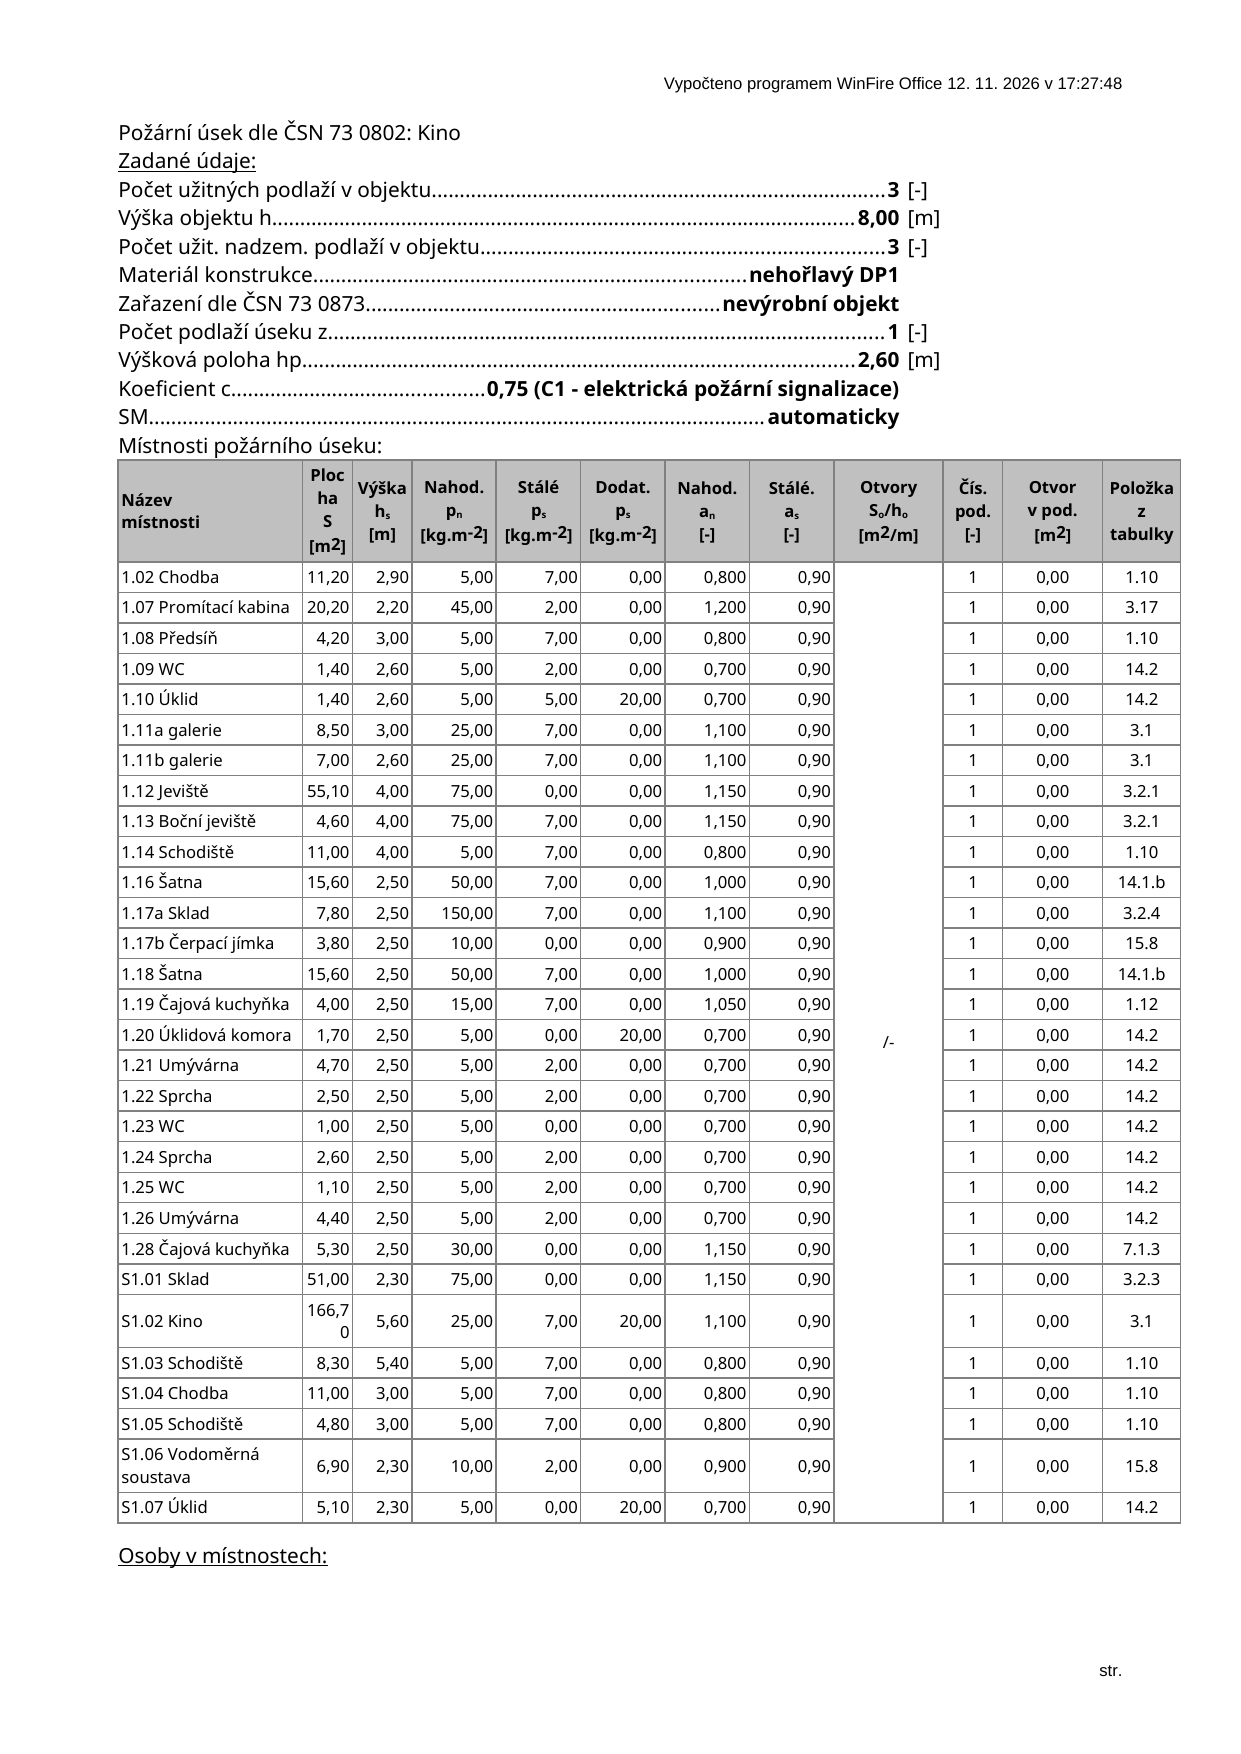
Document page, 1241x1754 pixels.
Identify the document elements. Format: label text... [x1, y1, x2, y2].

table_cell 1,40 [303, 685, 352, 713]
table_cell 0,00 [581, 1409, 664, 1438]
table_cell 2,50 [353, 868, 411, 897]
table_cell 1 [944, 1379, 1002, 1408]
table_cell 0,00 [581, 1265, 664, 1293]
table_cell 0,00 [1003, 1020, 1102, 1049]
table_cell 1 [944, 837, 1002, 866]
text Počet užit. nadzem. podlaží v objektu 3 [-] [118, 232, 1122, 260]
table_cell 0,700 [666, 1081, 749, 1110]
table_cell 0,00 [1003, 929, 1102, 958]
table_cell 0,800 [666, 1379, 749, 1408]
table_header Čís. pod. [-] [944, 461, 1002, 561]
table_cell 4,40 [303, 1203, 352, 1232]
table_cell 0,00 [1003, 1142, 1102, 1171]
table_cell 1 [944, 746, 1002, 774]
table_cell 1 [944, 1348, 1002, 1377]
text Počet podlaží úseku z 1 [-] [118, 317, 1122, 346]
table_cell 4,00 [353, 837, 411, 866]
table_cell 0,90 [750, 929, 833, 958]
table_cell 50,00 [413, 959, 495, 988]
table_cell 0,00 [1003, 1440, 1102, 1491]
table_cell 5,40 [353, 1348, 411, 1377]
table_cell 5,00 [413, 685, 495, 713]
table_cell 0,00 [581, 593, 664, 622]
table_cell 1 [944, 624, 1002, 652]
table_cell 0,90 [750, 746, 833, 774]
table_cell 1.11b galerie [119, 746, 302, 774]
text Výška objektu h 8,00 [m] [118, 203, 1122, 232]
table_cell 50,00 [413, 868, 495, 897]
table_cell 1,150 [666, 1265, 749, 1293]
table_cell 1.12 [1103, 990, 1180, 1019]
table_header Dodat. ps [kg.m-2] [581, 461, 664, 561]
table_cell 1 [944, 1493, 1002, 1522]
table_cell 4,70 [303, 1051, 352, 1080]
text Osoby v místnostech: [118, 1541, 1122, 1569]
table_cell 4,00 [303, 990, 352, 1019]
table_cell 0,00 [1003, 868, 1102, 897]
table_cell 5,00 [413, 1051, 495, 1080]
table_cell 0,00 [497, 1112, 580, 1141]
table_cell 0,00 [581, 776, 664, 805]
table_cell 1 [944, 868, 1002, 897]
table_cell 1.13 Boční jeviště [119, 807, 302, 836]
table_cell 2,30 [353, 1440, 411, 1491]
table_cell 0,00 [1003, 1081, 1102, 1110]
table_cell 0,00 [581, 1203, 664, 1232]
table_cell 1,000 [666, 959, 749, 988]
table_cell 7,00 [497, 807, 580, 836]
table_cell 0,700 [666, 1020, 749, 1049]
table_cell 2,50 [353, 1081, 411, 1110]
table_cell 3.2.4 [1103, 898, 1180, 927]
table_cell 0,00 [497, 1234, 580, 1263]
table_cell 0,90 [750, 1173, 833, 1202]
table_cell 1,000 [666, 868, 749, 897]
table_cell 0,90 [750, 715, 833, 744]
table_header Nahod. an [-] [666, 461, 749, 561]
table_cell 0,90 [750, 593, 833, 622]
table_cell 2,00 [497, 1051, 580, 1080]
table_cell 3,00 [353, 1379, 411, 1408]
table_header Položka z tabulky [1103, 461, 1180, 561]
table_cell 3.2.1 [1103, 776, 1180, 805]
table_cell S1.05 Schodiště [119, 1409, 302, 1438]
table_cell 14.2 [1103, 1203, 1180, 1232]
table_cell 14.2 [1103, 685, 1180, 713]
table_cell 1.14 Schodiště [119, 837, 302, 866]
table_cell 1.18 Šatna [119, 959, 302, 988]
table_cell 20,20 [303, 593, 352, 622]
table_cell 1.26 Umývárna [119, 1203, 302, 1232]
table_cell 1.10 [1103, 1379, 1180, 1408]
table_cell 5,00 [413, 1493, 495, 1522]
table_cell 7,00 [497, 1295, 580, 1347]
table_cell 0,90 [750, 1142, 833, 1171]
table_cell 7,00 [497, 715, 580, 744]
table_cell 1 [944, 1265, 1002, 1293]
table_cell 0,00 [1003, 959, 1102, 988]
table_cell 7,80 [303, 898, 352, 927]
table_cell 0,00 [1003, 898, 1102, 927]
table_cell 2,50 [353, 1234, 411, 1263]
table_cell 25,00 [413, 715, 495, 744]
table_cell 5,30 [303, 1234, 352, 1263]
table_cell 11,00 [303, 1379, 352, 1408]
table_cell 0,90 [750, 776, 833, 805]
table_cell 4,60 [303, 807, 352, 836]
table_cell 1.09 WC [119, 654, 302, 683]
table_cell 1 [944, 1051, 1002, 1080]
table_cell 5,00 [413, 1081, 495, 1110]
table_cell 5,00 [497, 685, 580, 713]
table_cell 7,00 [497, 1379, 580, 1408]
table_cell 0,00 [581, 868, 664, 897]
table_cell 0,00 [581, 715, 664, 744]
table_cell 15,00 [413, 990, 495, 1019]
table_cell 0,00 [1003, 990, 1102, 1019]
text Materiál konstrukce nehořlavý DP1 [118, 260, 1122, 289]
table_cell 5,00 [413, 1142, 495, 1171]
table_cell 1 [944, 1440, 1002, 1491]
table_cell 2,50 [353, 898, 411, 927]
table_cell 1.11a galerie [119, 715, 302, 744]
table_cell 2,50 [353, 990, 411, 1019]
table_cell 0,00 [581, 1173, 664, 1202]
table_cell 5,00 [413, 1203, 495, 1232]
table_header Výška hs [m] [353, 461, 411, 561]
table_cell 0,00 [581, 1112, 664, 1141]
table_cell 2,50 [303, 1081, 352, 1110]
table_cell 0,00 [581, 959, 664, 988]
table_cell 0,00 [581, 837, 664, 866]
table_cell 1 [944, 1173, 1002, 1202]
table_cell 5,00 [413, 1348, 495, 1377]
table_cell 0,00 [497, 929, 580, 958]
table_cell 1,100 [666, 715, 749, 744]
table_cell 14.2 [1103, 654, 1180, 683]
table_cell 2,60 [353, 654, 411, 683]
table_cell S1.02 Kino [119, 1295, 302, 1347]
table_cell 2,30 [353, 1265, 411, 1293]
table_cell 4,00 [353, 807, 411, 836]
table_cell 0,00 [1003, 563, 1102, 591]
table_cell 3.17 [1103, 593, 1180, 622]
table_cell 5,00 [413, 837, 495, 866]
table_cell 150,00 [413, 898, 495, 927]
table_cell 0,00 [497, 1265, 580, 1293]
table_cell 0,90 [750, 837, 833, 866]
table_cell 0,00 [1003, 837, 1102, 866]
text Místnosti požárního úseku: [118, 431, 1122, 459]
table_cell 0,90 [750, 1265, 833, 1293]
table_cell 0,00 [1003, 1348, 1102, 1377]
table_cell 1,10 [303, 1173, 352, 1202]
table_cell 2,00 [497, 654, 580, 683]
table_cell 1.17a Sklad [119, 898, 302, 927]
table_cell 0,00 [581, 1440, 664, 1491]
table_cell 0,90 [750, 624, 833, 652]
text Výšková poloha hp 2,60 [m] [118, 346, 1122, 374]
table_cell 0,90 [750, 807, 833, 836]
table_cell 0,900 [666, 1440, 749, 1491]
table_cell 0,00 [1003, 1051, 1102, 1080]
table_cell 7.1.3 [1103, 1234, 1180, 1263]
table_cell 14.2 [1103, 1112, 1180, 1141]
table_cell 5,10 [303, 1493, 352, 1522]
table_cell 75,00 [413, 1265, 495, 1293]
table_header Plocha S [m2] [303, 461, 352, 561]
table_cell 3.2.3 [1103, 1265, 1180, 1293]
table_cell 7,00 [497, 990, 580, 1019]
table_cell 0,00 [581, 807, 664, 836]
table_cell 1 [944, 715, 1002, 744]
table_header Nahod. pn [kg.m-2] [413, 461, 495, 561]
table_cell 1.23 WC [119, 1112, 302, 1141]
table_cell 0,90 [750, 654, 833, 683]
table_cell 1 [944, 959, 1002, 988]
table_cell 1.20 Úklidová komora [119, 1020, 302, 1049]
table_cell 0,00 [1003, 1409, 1102, 1438]
table_cell 1,150 [666, 776, 749, 805]
table_cell 0,90 [750, 1493, 833, 1522]
table_cell 14.2 [1103, 1173, 1180, 1202]
table_cell 1.10 Úklid [119, 685, 302, 713]
table_cell 25,00 [413, 746, 495, 774]
table_cell 14.2 [1103, 1142, 1180, 1171]
table_cell 0,90 [750, 898, 833, 927]
table_cell 7,00 [497, 868, 580, 897]
table_cell 3,00 [353, 715, 411, 744]
table_cell 1.12 Jeviště [119, 776, 302, 805]
table_cell 0,00 [581, 563, 664, 591]
table_cell 1.28 Čajová kuchyňka [119, 1234, 302, 1263]
table_cell 0,00 [497, 776, 580, 805]
table_cell 0,700 [666, 1493, 749, 1522]
table_header Název místnosti [119, 461, 302, 561]
table_cell 0,00 [1003, 1234, 1102, 1263]
table_cell 0,00 [581, 990, 664, 1019]
table_cell 14.2 [1103, 1081, 1180, 1110]
table_cell 0,00 [497, 1493, 580, 1522]
table_cell 1.24 Sprcha [119, 1142, 302, 1171]
table_cell 0,90 [750, 1409, 833, 1438]
table_cell 2,20 [353, 593, 411, 622]
table_cell 0,700 [666, 1142, 749, 1171]
table_cell 4,00 [353, 776, 411, 805]
table_cell 2,00 [497, 1203, 580, 1232]
table_cell 0,00 [1003, 624, 1102, 652]
table_cell 0,700 [666, 1203, 749, 1232]
table_cell 20,00 [581, 1020, 664, 1049]
table_cell 0,00 [1003, 1112, 1102, 1141]
table_header Stálé ps [kg.m-2] [497, 461, 580, 561]
table_cell 2,60 [353, 746, 411, 774]
table_cell 1 [944, 807, 1002, 836]
table_cell 7,00 [497, 959, 580, 988]
table_cell 2,50 [353, 1173, 411, 1202]
table_cell 45,00 [413, 593, 495, 622]
table_cell 55,10 [303, 776, 352, 805]
table_cell 2,00 [497, 593, 580, 622]
table_cell 2,00 [497, 1173, 580, 1202]
text Počet užitných podlaží v objektu 3 [-] [118, 175, 1122, 203]
table_cell 0,00 [1003, 1379, 1102, 1408]
table_header Otvory So/ho [m2/m] [835, 461, 942, 561]
table_cell 0,90 [750, 563, 833, 591]
table_cell 0,90 [750, 1081, 833, 1110]
table_cell 2,90 [353, 563, 411, 591]
table_cell 0,800 [666, 1348, 749, 1377]
table_cell 0,00 [581, 1142, 664, 1171]
table_cell S1.03 Schodiště [119, 1348, 302, 1377]
table_cell 20,00 [581, 1295, 664, 1347]
table_cell 0,00 [581, 1234, 664, 1263]
table_cell 7,00 [497, 898, 580, 927]
table_cell 1.25 WC [119, 1173, 302, 1202]
table_cell 20,00 [581, 685, 664, 713]
table_cell 0,800 [666, 624, 749, 652]
table_cell 0,90 [750, 1051, 833, 1080]
text Zařazení dle ČSN 73 0873 nevýrobní objekt [118, 289, 1122, 317]
table_cell 10,00 [413, 929, 495, 958]
table_cell 0,90 [750, 1440, 833, 1491]
table_cell 8,50 [303, 715, 352, 744]
table_cell 1,40 [303, 654, 352, 683]
table_cell 1 [944, 1081, 1002, 1110]
table_cell 1.17b Čerpací jímka [119, 929, 302, 958]
table_cell 0,900 [666, 929, 749, 958]
table_cell 8,30 [303, 1348, 352, 1377]
table_cell 15.8 [1103, 1440, 1180, 1491]
table_cell 0,00 [581, 898, 664, 927]
table_cell 1 [944, 654, 1002, 683]
table_cell 2,60 [353, 685, 411, 713]
table_cell 0,700 [666, 1112, 749, 1141]
table_cell 2,50 [353, 1142, 411, 1171]
table_cell 0,00 [1003, 593, 1102, 622]
table_cell 15,60 [303, 959, 352, 988]
table_cell 30,00 [413, 1234, 495, 1263]
table_header Otvor v pod. [m2] [1003, 461, 1102, 561]
table_cell 0,90 [750, 685, 833, 713]
table_cell 0,800 [666, 1409, 749, 1438]
table_cell 0,00 [1003, 807, 1102, 836]
table_cell 5,00 [413, 563, 495, 591]
table_cell 0,00 [1003, 1265, 1102, 1293]
table_cell 0,90 [750, 990, 833, 1019]
table_cell 1 [944, 1234, 1002, 1263]
table_cell 20,00 [581, 1493, 664, 1522]
table_cell 75,00 [413, 807, 495, 836]
table_cell 2,50 [353, 1020, 411, 1049]
table_cell 0,90 [750, 1379, 833, 1408]
table_cell 1 [944, 1020, 1002, 1049]
table_cell 0,00 [1003, 685, 1102, 713]
text SM automaticky [118, 402, 1122, 431]
table_cell 5,00 [413, 1379, 495, 1408]
table_cell 0,00 [581, 929, 664, 958]
table_cell 0,00 [581, 746, 664, 774]
table_cell 2,50 [353, 929, 411, 958]
table_cell 1,150 [666, 1234, 749, 1263]
table_cell 0,00 [581, 1348, 664, 1377]
table_cell 1 [944, 685, 1002, 713]
table_cell S1.01 Sklad [119, 1265, 302, 1293]
table_cell 4,20 [303, 624, 352, 652]
table_cell 3,00 [353, 1409, 411, 1438]
table_cell 1.02 Chodba [119, 563, 302, 591]
table_cell 0,90 [750, 1348, 833, 1377]
table_cell 2,00 [497, 1081, 580, 1110]
table_cell 1 [944, 1203, 1002, 1232]
table_cell 1 [944, 593, 1002, 622]
table_cell 4,80 [303, 1409, 352, 1438]
table_cell 166,70 [303, 1295, 352, 1347]
table_cell 0,700 [666, 1051, 749, 1080]
table_cell 7,00 [497, 837, 580, 866]
table_cell 1 [944, 1142, 1002, 1171]
table_cell S1.07 Úklid [119, 1493, 302, 1522]
table_cell 0,00 [581, 654, 664, 683]
text Koeficient c 0,75 (C1 - elektrická požární signalizace) [118, 374, 1122, 402]
table_cell 7,00 [497, 1348, 580, 1377]
table_cell 1 [944, 1409, 1002, 1438]
table_cell 1.19 Čajová kuchyňka [119, 990, 302, 1019]
table_cell 2,60 [303, 1142, 352, 1171]
text Požární úsek dle ČSN 73 0802: Kino [118, 118, 1122, 147]
table_cell 15.8 [1103, 929, 1180, 958]
table_cell 14.2 [1103, 1020, 1180, 1049]
table_cell 11,00 [303, 837, 352, 866]
table_cell 1.10 [1103, 563, 1180, 591]
table_cell 7,00 [303, 746, 352, 774]
table_cell 3,80 [303, 929, 352, 958]
table_cell 0,00 [581, 1379, 664, 1408]
table_cell 0,800 [666, 837, 749, 866]
table_cell 2,00 [497, 1142, 580, 1171]
table_cell 7,00 [497, 563, 580, 591]
table_cell 1,100 [666, 1295, 749, 1347]
table_cell 75,00 [413, 776, 495, 805]
table_cell 5,00 [413, 624, 495, 652]
table_cell 1,200 [666, 593, 749, 622]
table_cell 1.10 [1103, 1409, 1180, 1438]
table_cell /- [835, 563, 942, 1522]
table_cell 0,00 [1003, 776, 1102, 805]
table_header Stálé. as [-] [750, 461, 833, 561]
table_cell 1 [944, 1295, 1002, 1347]
table_cell 14.2 [1103, 1493, 1180, 1522]
table_cell 3.1 [1103, 715, 1180, 744]
table_cell 0,00 [497, 1020, 580, 1049]
table_cell 5,60 [353, 1295, 411, 1347]
table_cell 0,00 [581, 1081, 664, 1110]
table_cell 3.1 [1103, 1295, 1180, 1347]
table_cell 2,50 [353, 1112, 411, 1141]
table_cell 7,00 [497, 1409, 580, 1438]
table_cell 7,00 [497, 624, 580, 652]
table_cell 0,00 [1003, 1493, 1102, 1522]
table_cell 1.22 Sprcha [119, 1081, 302, 1110]
table_cell 0,00 [581, 1051, 664, 1080]
table_cell 14.1.b [1103, 959, 1180, 988]
table_cell 25,00 [413, 1295, 495, 1347]
table_cell 0,00 [1003, 1173, 1102, 1202]
table_cell 0,800 [666, 563, 749, 591]
table_cell 0,700 [666, 1173, 749, 1202]
table_cell 0,90 [750, 1295, 833, 1347]
table_cell 5,00 [413, 1020, 495, 1049]
table_cell 6,90 [303, 1440, 352, 1491]
table_cell 2,00 [497, 1440, 580, 1491]
table_cell 5,00 [413, 1409, 495, 1438]
table_cell 1,70 [303, 1020, 352, 1049]
table_cell 51,00 [303, 1265, 352, 1293]
table_cell 11,20 [303, 563, 352, 591]
table_cell 10,00 [413, 1440, 495, 1491]
table_cell 2,50 [353, 1051, 411, 1080]
table_cell 1 [944, 898, 1002, 927]
table_cell 1 [944, 990, 1002, 1019]
table_cell 2,30 [353, 1493, 411, 1522]
table_cell 1.16 Šatna [119, 868, 302, 897]
table_cell 0,90 [750, 868, 833, 897]
table_cell 0,90 [750, 959, 833, 988]
table_cell 1,00 [303, 1112, 352, 1141]
table_cell 1,100 [666, 746, 749, 774]
table_cell 0,90 [750, 1234, 833, 1263]
table_cell 5,00 [413, 1173, 495, 1202]
table_cell 14.2 [1103, 1051, 1180, 1080]
table_cell 1.10 [1103, 837, 1180, 866]
table_cell 0,00 [581, 624, 664, 652]
table_cell 5,00 [413, 654, 495, 683]
table_cell 3,00 [353, 624, 411, 652]
table_cell 0,00 [1003, 1203, 1102, 1232]
table_cell 2,50 [353, 1203, 411, 1232]
table_cell 1,050 [666, 990, 749, 1019]
table_cell 1,150 [666, 807, 749, 836]
table_cell 15,60 [303, 868, 352, 897]
table_cell 1.10 [1103, 624, 1180, 652]
table_cell 0,00 [1003, 654, 1102, 683]
table_cell 1,100 [666, 898, 749, 927]
table_cell 2,50 [353, 959, 411, 988]
table_cell 7,00 [497, 746, 580, 774]
text Zadané údaje: [118, 147, 1122, 175]
table_cell 0,00 [1003, 1295, 1102, 1347]
table_cell 1.21 Umývárna [119, 1051, 302, 1080]
table_cell 14.1.b [1103, 868, 1180, 897]
table_cell S1.06 Vodoměrná soustava [119, 1440, 302, 1491]
table_cell 1 [944, 563, 1002, 591]
table_cell 3.1 [1103, 746, 1180, 774]
table_cell 0,700 [666, 654, 749, 683]
table_cell 0,90 [750, 1020, 833, 1049]
table_cell 0,00 [1003, 746, 1102, 774]
table_cell 5,00 [413, 1112, 495, 1141]
table_cell 1.10 [1103, 1348, 1180, 1377]
table_cell 3.2.1 [1103, 807, 1180, 836]
table_cell 1 [944, 776, 1002, 805]
table_cell 1.07 Promítací kabina [119, 593, 302, 622]
table_cell 1 [944, 929, 1002, 958]
table_cell 1.08 Předsíň [119, 624, 302, 652]
table_cell 1 [944, 1112, 1002, 1141]
table_cell 0,90 [750, 1112, 833, 1141]
table_cell 0,700 [666, 685, 749, 713]
table_cell 0,00 [1003, 715, 1102, 744]
table_cell S1.04 Chodba [119, 1379, 302, 1408]
table_cell 0,90 [750, 1203, 833, 1232]
